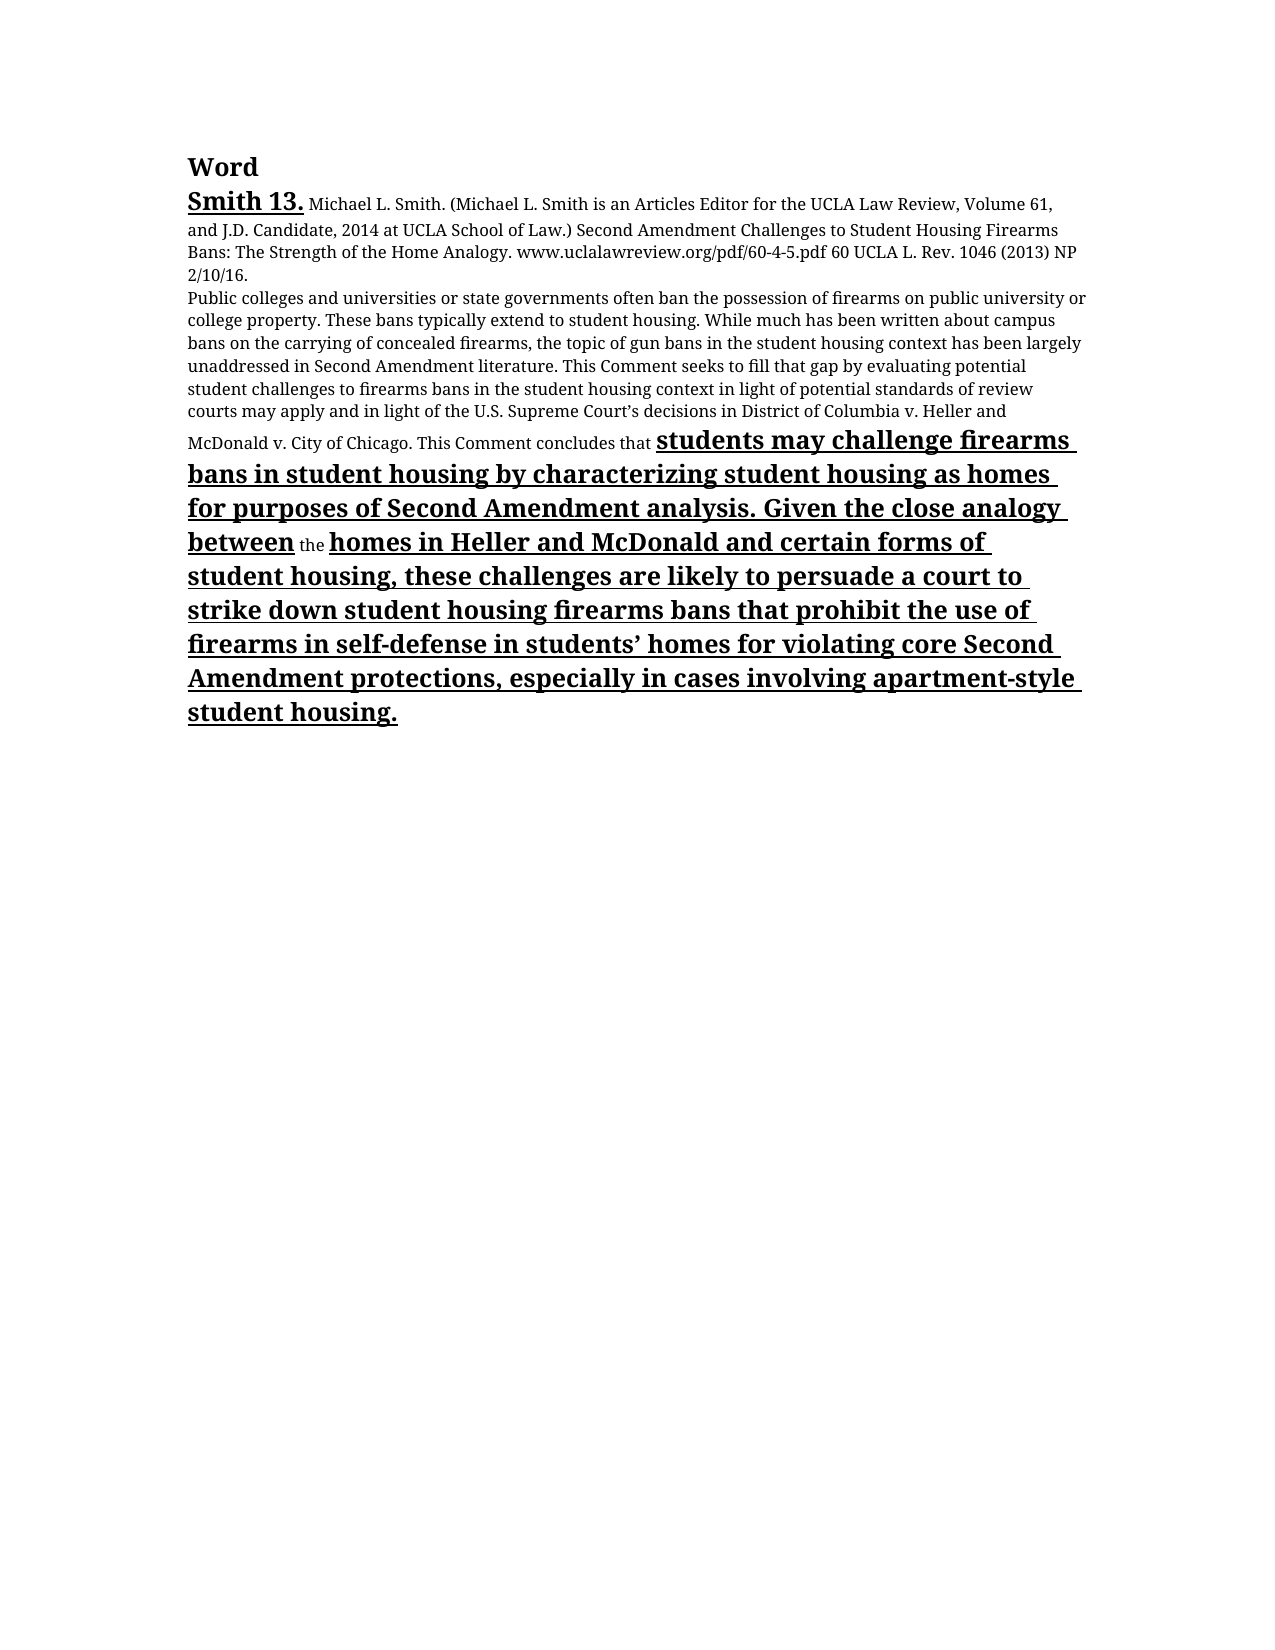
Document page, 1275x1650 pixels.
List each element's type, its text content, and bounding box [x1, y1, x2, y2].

text Smith 13. Michael L. Smith. (Michael L. Smith is an Articles Editor for the UCLA Law Review, Volume 61, and J.D. Candidate, 2014 at UCLA School of Law.) Second Amendment Challenges to Student Housing Firearms Bans: The Strength of the Home Analogy. www.uclalawreview.org/pdf/60-4-5.pdf 60 UCLA L. Rev. 1046 (2013) NP 2/10/16. [187, 184, 1087, 286]
text Public colleges and universities or state governments often ban the possession of firearms on public university or college property. These bans typically extend to student housing. While much has been written about campus bans on the carrying of concealed firearms, the topic of gun bans in the student housing context has been largely unaddressed in Second Amendment literature. This Comment seeks to fill that gap by evaluating potential student challenges to firearms bans in the student housing context in light of potential standards of review courts may apply and in light of the U.S. Supreme Court’s decisions in District of Columbia v. Heller and McDonald v. City of Chicago. This Comment concludes that students may challenge firearms bans in student housing by characterizing student housing as homes for purposes of Second Amendment analysis. Given the close analogy between the homes in Heller and McDonald and certain forms of student housing, these challenges are likely to persuade a court to strike down student housing firearms bans that prohibit the use of firearms in self-defense in students’ homes for violating core Second Amendment protections, especially in cases involving apartment-style student housing. [187, 286, 1087, 729]
subtitle Word [187, 150, 1087, 184]
